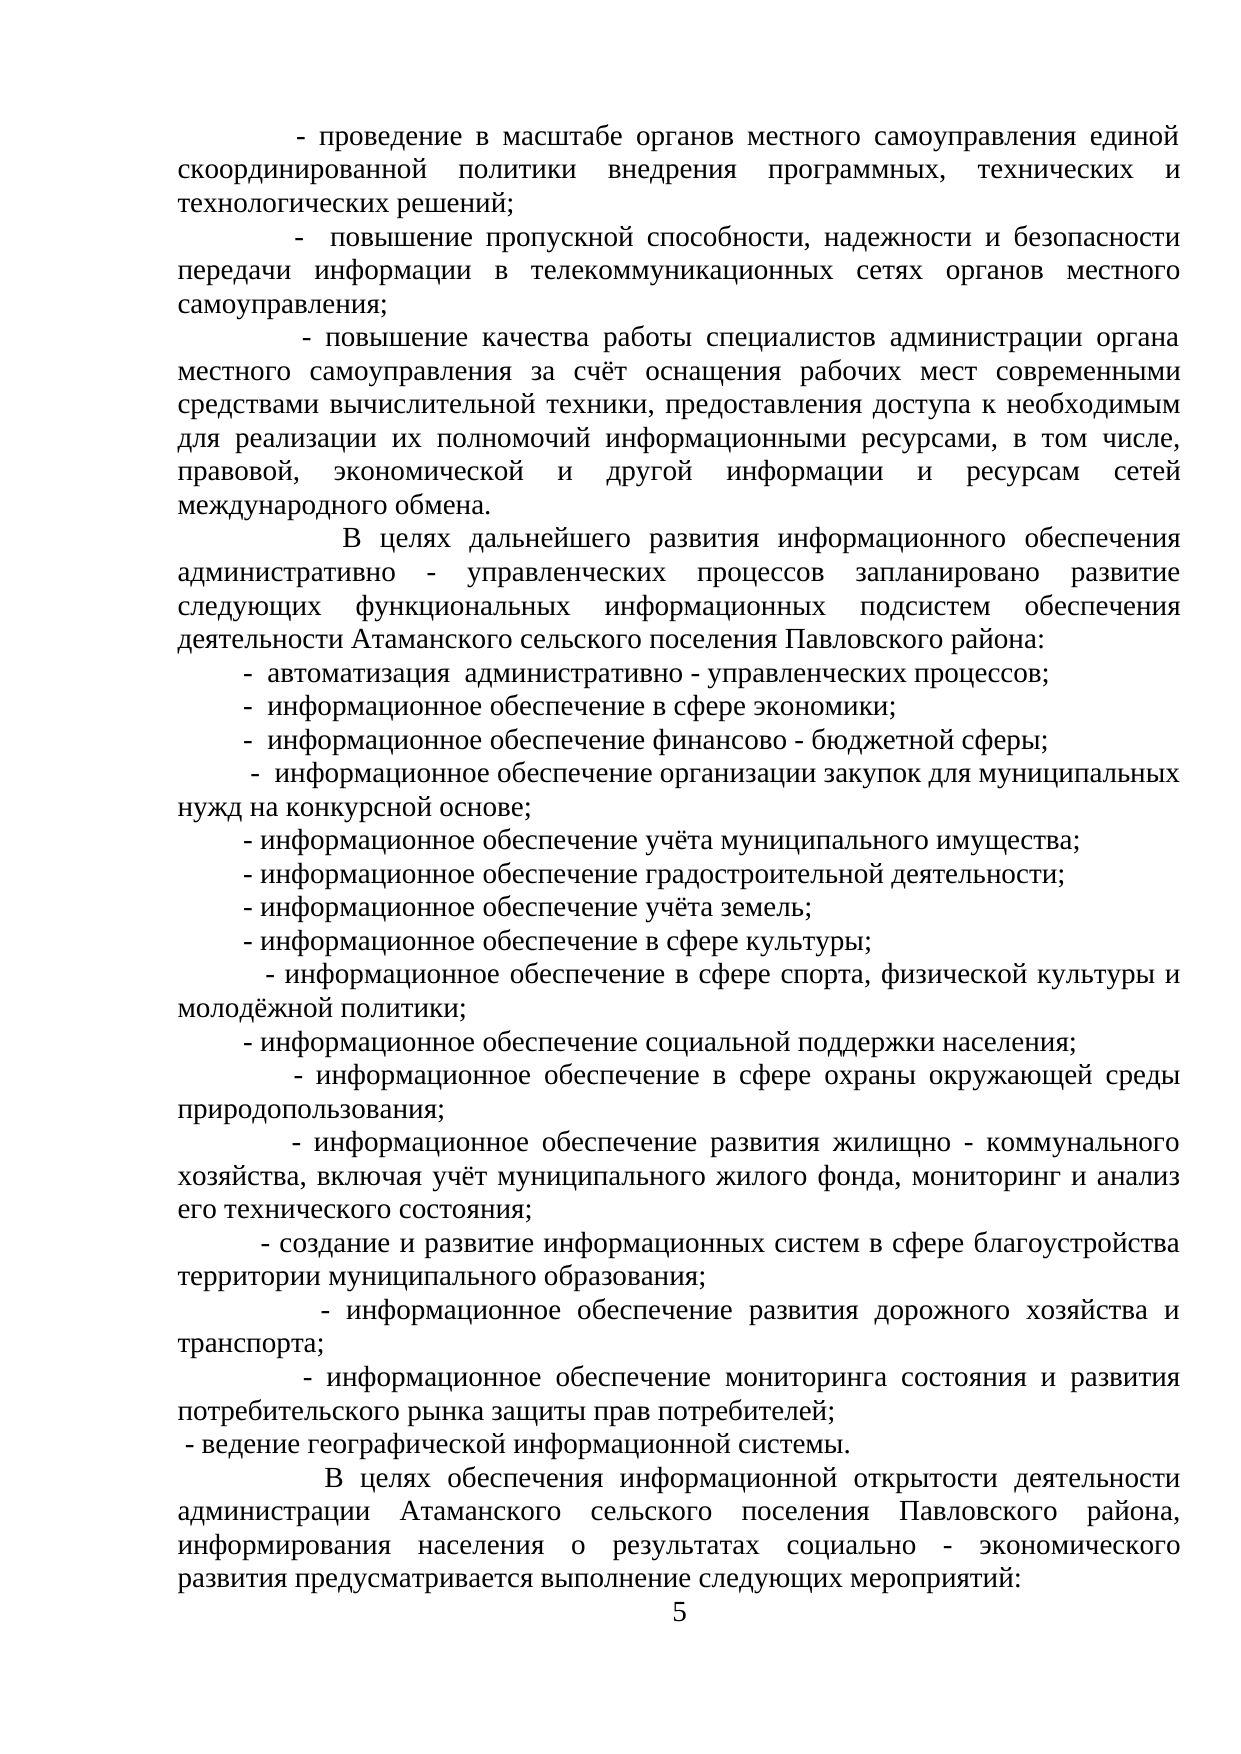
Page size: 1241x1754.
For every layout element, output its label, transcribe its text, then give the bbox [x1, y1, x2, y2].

list - проведение в масштабе органов местного самоуправления единой скоординированной политики внедрения программных, технических и технологических решений; [177, 118, 1181, 219]
list - информационное обеспечение в сфере спорта, физической культуры и молодёжной политики; [177, 957, 1181, 1024]
list - информационное обеспечение в сфере культуры; [177, 923, 1181, 957]
list - информационное обеспечение финансово - бюджетной сферы; [177, 722, 1181, 755]
list - повышение качества работы специалистов администрации органа местного самоуправления за счёт оснащения рабочих мест современными средствами вычислительной техники, предоставления доступа к необходимым для реализации их полномочий информационными ресурсами, в том числе, правовой, экономической и другой информации и ресурсам сетей международного обмена. [177, 319, 1181, 521]
list 5 [177, 1594, 1181, 1627]
list - информационное обеспечение мониторинга состояния и развития потребительского рынка защиты прав потребителей; [177, 1359, 1181, 1426]
list - информационное обеспечение развития дорожного хозяйства и транспорта; [177, 1292, 1181, 1359]
list - информационное обеспечение учёта муниципального имущества; [177, 822, 1181, 856]
list - информационное обеспечение учёта земель; [177, 889, 1181, 923]
list В целях дальнейшего развития информационного обеспечения административно - управленческих процессов запланировано развитие следующих функциональных информационных подсистем обеспечения деятельности Атаманского сельского поселения Павловского района: [177, 521, 1181, 655]
list - информационное обеспечение в сфере охраны окружающей среды природопользования; [177, 1057, 1181, 1124]
list - информационное обеспечение в сфере экономики; [177, 688, 1181, 722]
list - информационное обеспечение градостроительной деятельности; [177, 856, 1181, 889]
list - создание и развитие информационных систем в сфере благоустройства территории муниципального образования; [177, 1225, 1181, 1292]
list - информационное обеспечение социальной поддержки населения; [177, 1024, 1181, 1057]
list - повышение пропускной способности, надежности и безопасности передачи информации в телекоммуникационных сетях органов местного самоуправления; [177, 219, 1181, 319]
list - информационное обеспечение организации закупок для муниципальных нужд на конкурсной основе; [177, 755, 1181, 822]
list - автоматизация административно - управленческих процессов; [177, 655, 1181, 688]
list - информационное обеспечение развития жилищно - коммунального хозяйства, включая учёт муниципального жилого фонда, мониторинг и анализ его технического состояния; [177, 1124, 1181, 1225]
list В целях обеспечения информационной открытости деятельности администрации Атаманского сельского поселения Павловского района, информирования населения о результатах социально - экономического развития предусматривается выполнение следующих мероприятий: [177, 1460, 1181, 1594]
list - ведение географической информационной системы. [177, 1426, 1181, 1460]
